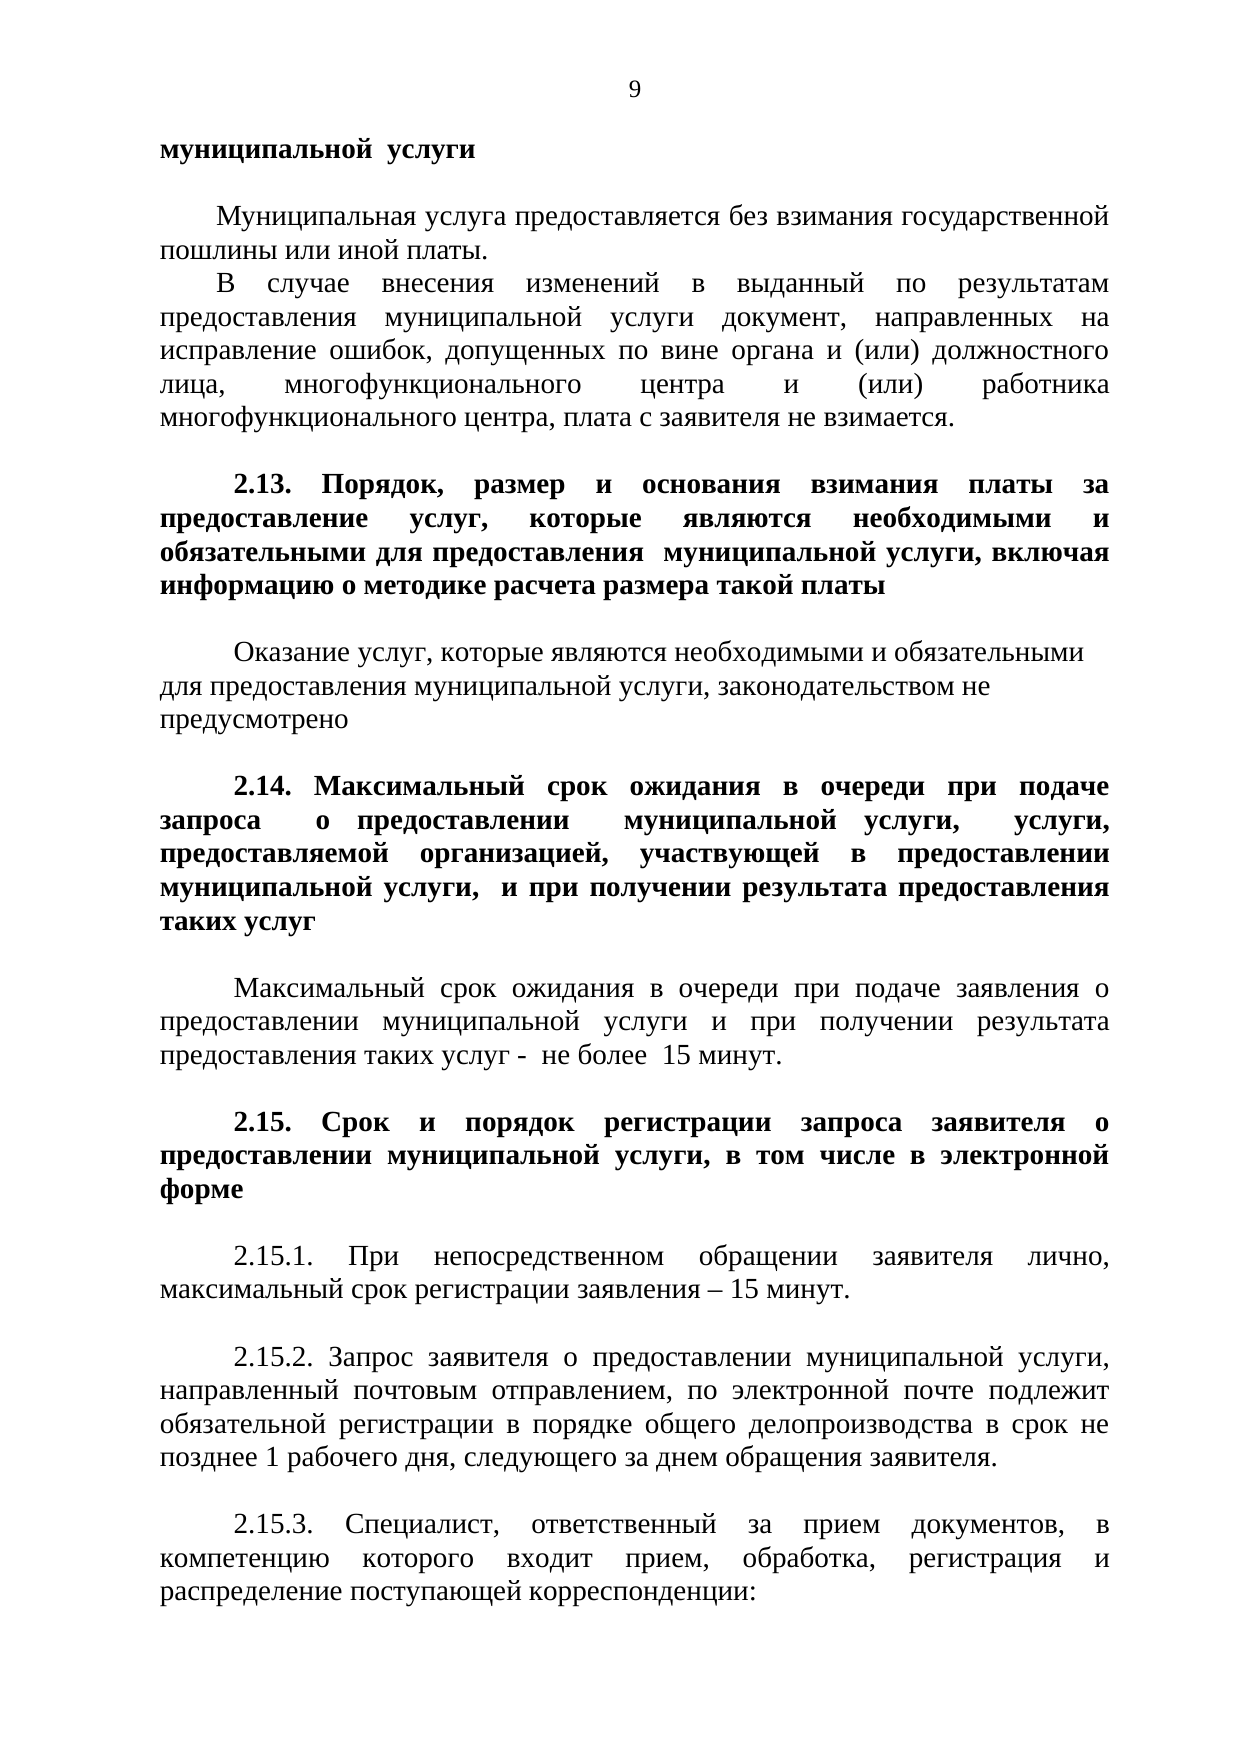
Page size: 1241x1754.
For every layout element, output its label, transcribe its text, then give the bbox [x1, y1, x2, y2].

text 2.15.1. При непосредственном обращении заявителя лично, максимальный срок регистрации заявления – 15 минут. [159, 1238, 1110, 1305]
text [159, 131, 1110, 165]
text В случае внесения изменений в выданный по результатам предоставления муниципальной услуги документ, направленных на исправление ошибок, допущенных по вине органа и (или) должностного лица, многофункционального центра и (или) работника многофункционального центра, плата с заявителя не взимается. [159, 265, 1110, 433]
text 2.13. Порядок, размер и основания взимания платы за предоставление услуг, которые являются необходимыми и обязательными для предоставления муниципальной услуги, включая информацию о методике расчета размера такой платы [159, 467, 1110, 601]
text Муниципальная услуга предоставляется без взимания государственной пошлины или иной платы. [159, 198, 1110, 265]
text 2.15.2. Запрос заявителя о предоставлении муниципальной услуги, направленный почтовым отправлением, по электронной почте подлежит обязательной регистрации в порядке общего делопроизводства в срок не позднее 1 рабочего дня, следующего за днем обращения заявителя. [159, 1339, 1110, 1473]
text 2.15.3. Специалист, ответственный за прием документов, в компетенцию которого входит прием, обработка, регистрация и распределение поступающей корреспонденции: [159, 1506, 1110, 1607]
text Максимальный срок ожидания в очереди при подаче заявления о предоставлении муниципальной услуги и при получении результата предоставления таких услуг - не более 15 минут. [159, 970, 1110, 1070]
text 2.15. Срок и порядок регистрации запроса заявителя о предоставлении муниципальной услуги, в том числе в электронной форме [159, 1104, 1110, 1204]
text 2.14. Максимальный срок ожидания в очереди при подаче запроса о предоставлении муниципальной услуги, услуги, предоставляемой организацией, участвующей в предоставлении муниципальной услуги, и при получении результата предоставления таких услуг [159, 768, 1110, 936]
text Оказание услуг, которые являются необходимыми и обязательными для предоставления муниципальной услуги, законодательством не предусмотрено [159, 634, 1110, 735]
